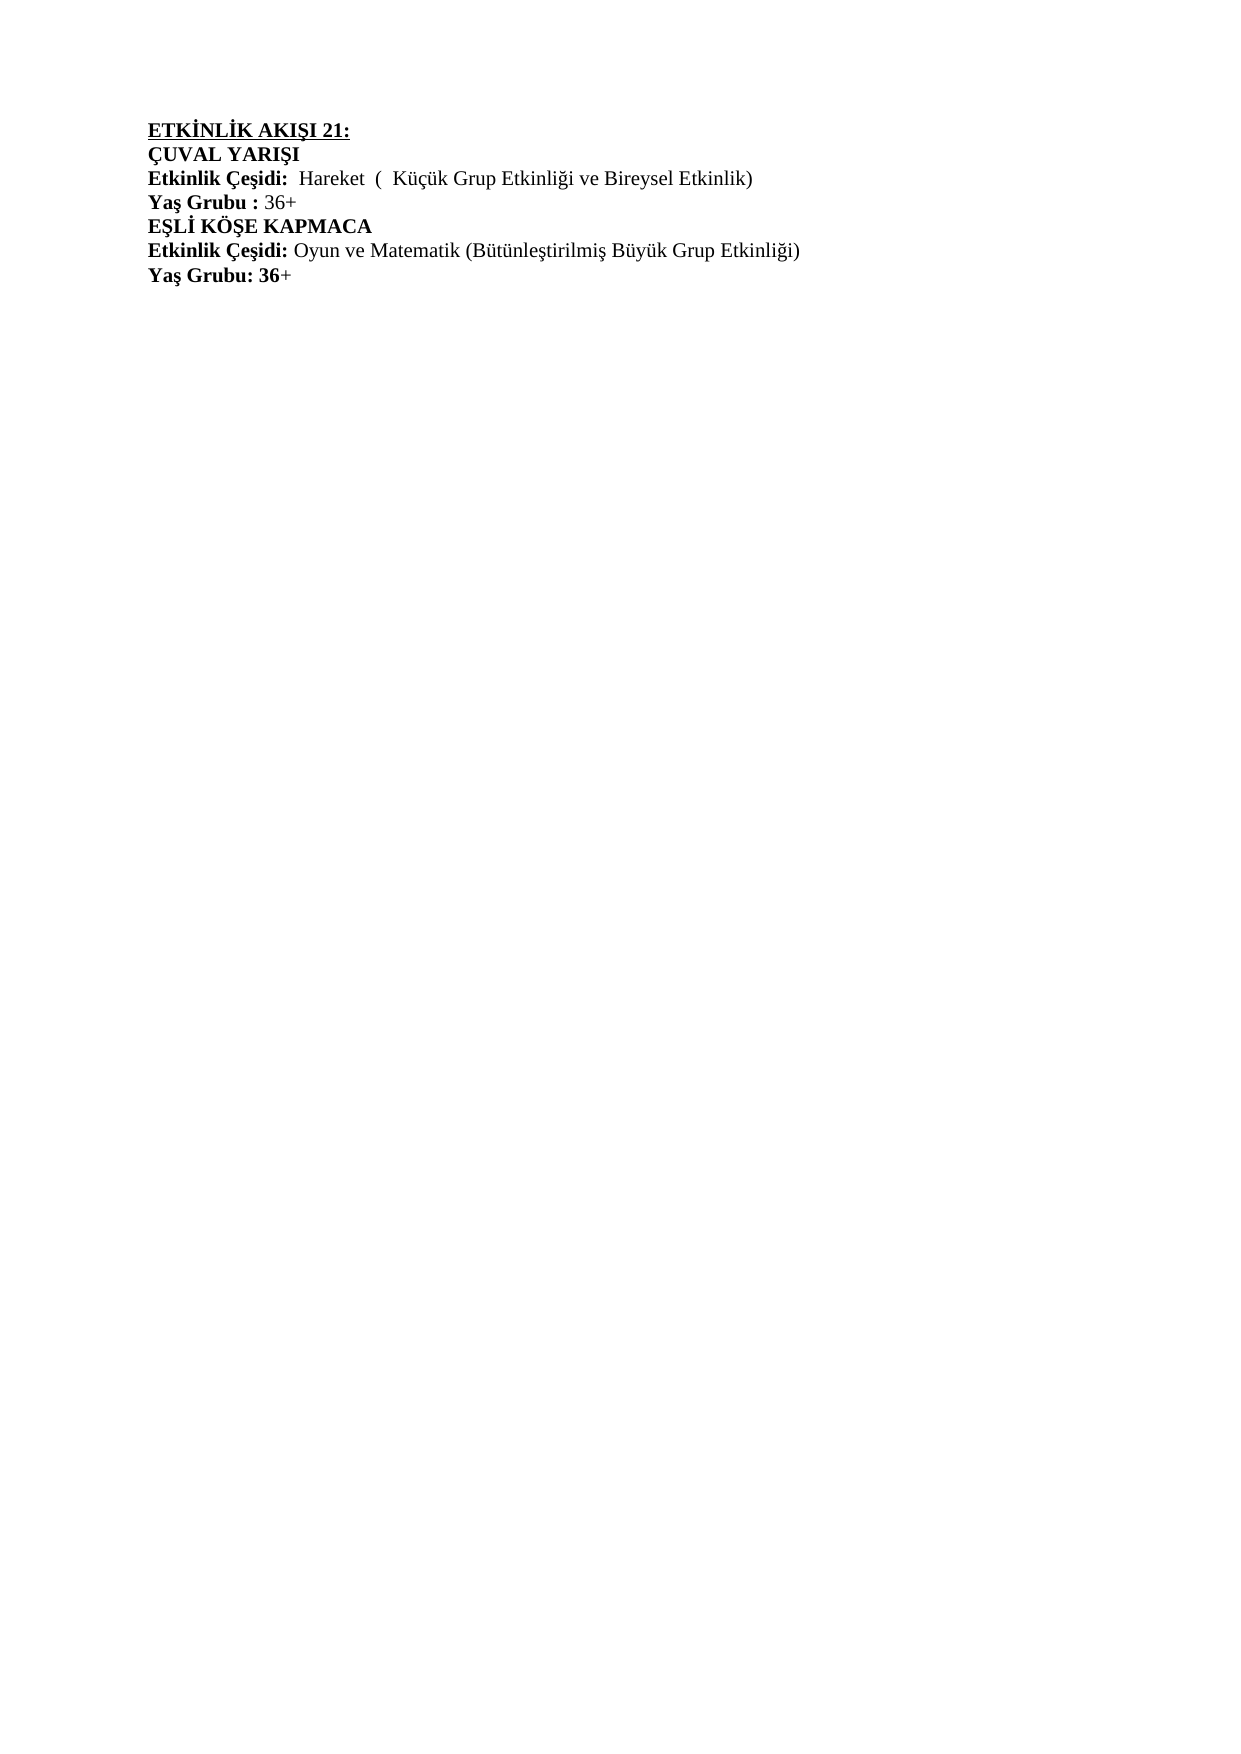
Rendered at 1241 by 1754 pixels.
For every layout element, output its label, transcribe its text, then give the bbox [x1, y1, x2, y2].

text Etkinlik Çeşidi: Oyun ve Matematik (Bütünleştirilmiş Büyük Grup Etkinliği) [148, 238, 1092, 262]
text Yaş Grubu : 36+ [148, 190, 1092, 214]
text ÇUVAL YARIŞI [148, 142, 1092, 166]
text EŞLİ KÖŞE KAPMACA [148, 214, 1092, 238]
text Yaş Grubu: 36+ [148, 262, 1092, 287]
text Etkinlik Çeşidi: Hareket ( Küçük Grup Etkinliği ve Bireysel Etkinlik) [148, 166, 1092, 190]
text ETKİNLİK AKIŞI 21: [148, 118, 1092, 142]
